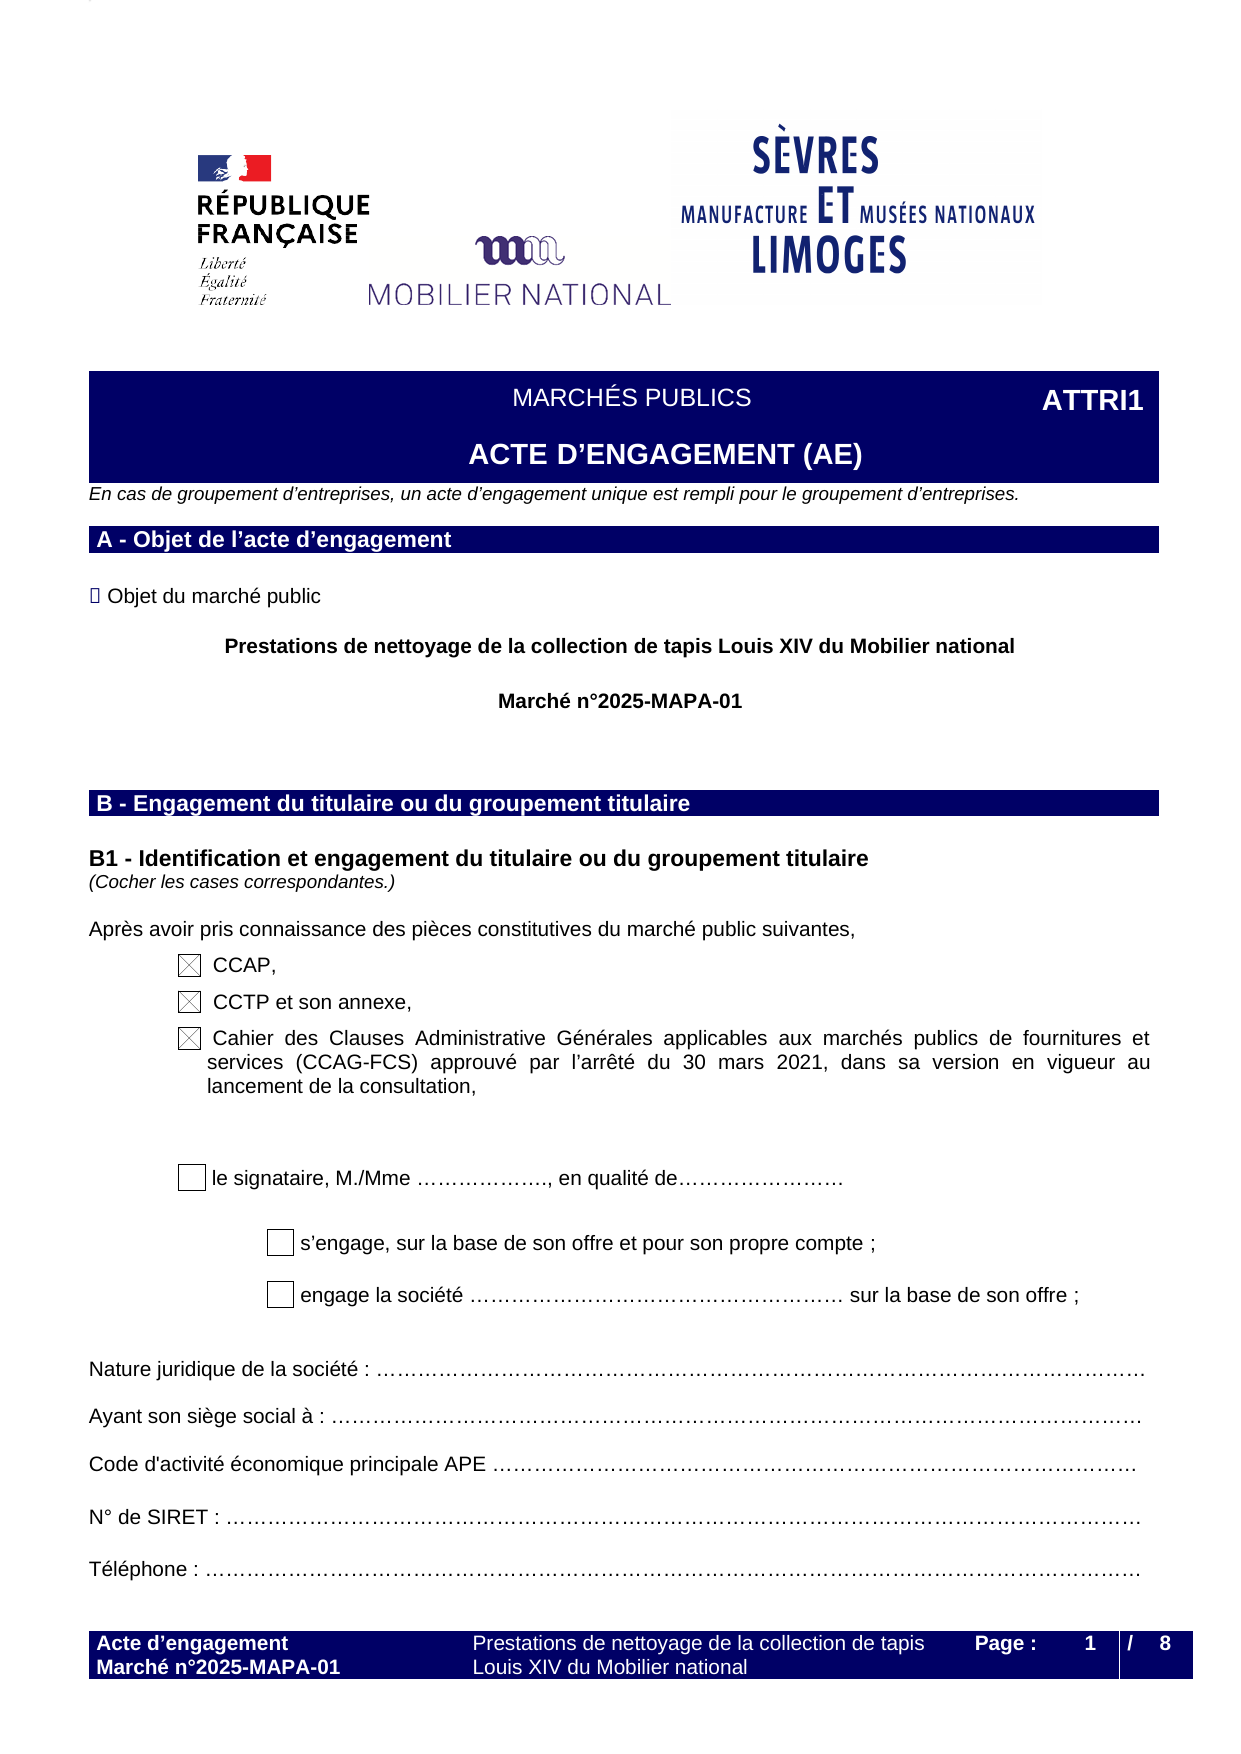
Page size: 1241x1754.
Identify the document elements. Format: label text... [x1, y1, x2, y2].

text N° de SIRET : …………………………………………………………………………………………………………………… [89, 1505, 1152, 1529]
text CCAP, [177, 953, 1152, 977]
text Ayant son siège social à : ……………………………………………………………………………………………………… [89, 1404, 1152, 1428]
subtitle B1 - Identification et engagement du titulaire ou du groupement titulaire [89, 845, 1152, 871]
text Prestations de nettoyage de la collection de tapis Louis XIV du Mobilier national [89, 633, 1152, 657]
text  Objet du marché public [89, 581, 1152, 609]
picture [369, 109, 1042, 305]
text le signataire, M./Mme ………………., en qualité de…………………… [177, 1163, 1152, 1191]
text Après avoir pris connaissance des pièces constitutives du marché public suivantes, [89, 917, 1152, 941]
text Téléphone : ……………………………………………………………………………………………………………………… [89, 1557, 1152, 1581]
text En cas de groupement d’entreprises, un acte d’engagement unique est rempli pour le groupement d’entreprises. [89, 483, 1152, 505]
text (Cocher les cases correspondantes.) [89, 871, 1152, 893]
text engage la société ……………………………………………… sur la base de son offre ; [266, 1280, 1152, 1308]
text Code d'activité économique principale APE ………………………………………………………………………………… [89, 1452, 1152, 1476]
table_header A - Objet de l’acte d’engagement [89, 526, 1159, 553]
picture [198, 155, 357, 305]
text CCTP et son annexe, [177, 989, 1152, 1013]
text s’engage, sur la base de son offre et pour son propre compte ; [266, 1228, 1152, 1256]
text Cahier des Clauses Administrative Générales applicables aux marchés publics de fournitures et services (CCAG-FCS) approuvé par l’arrêté du 30 mars 2021, dans sa version en vigueur au lancement de la consultation, [177, 1026, 1152, 1098]
text Marché n°2025-MAPA-01 [89, 688, 1152, 712]
text Nature juridique de la société : ………………………………………………………………………………………………… [89, 1356, 1152, 1380]
table_header MARCHéS PUBLICS ACTE D’ENGAGEMENT (AE) [89, 371, 1026, 483]
table_header ATTRI1 [1026, 371, 1159, 483]
table_header B - Engagement du titulaire ou du groupement titulaire [89, 790, 1159, 816]
